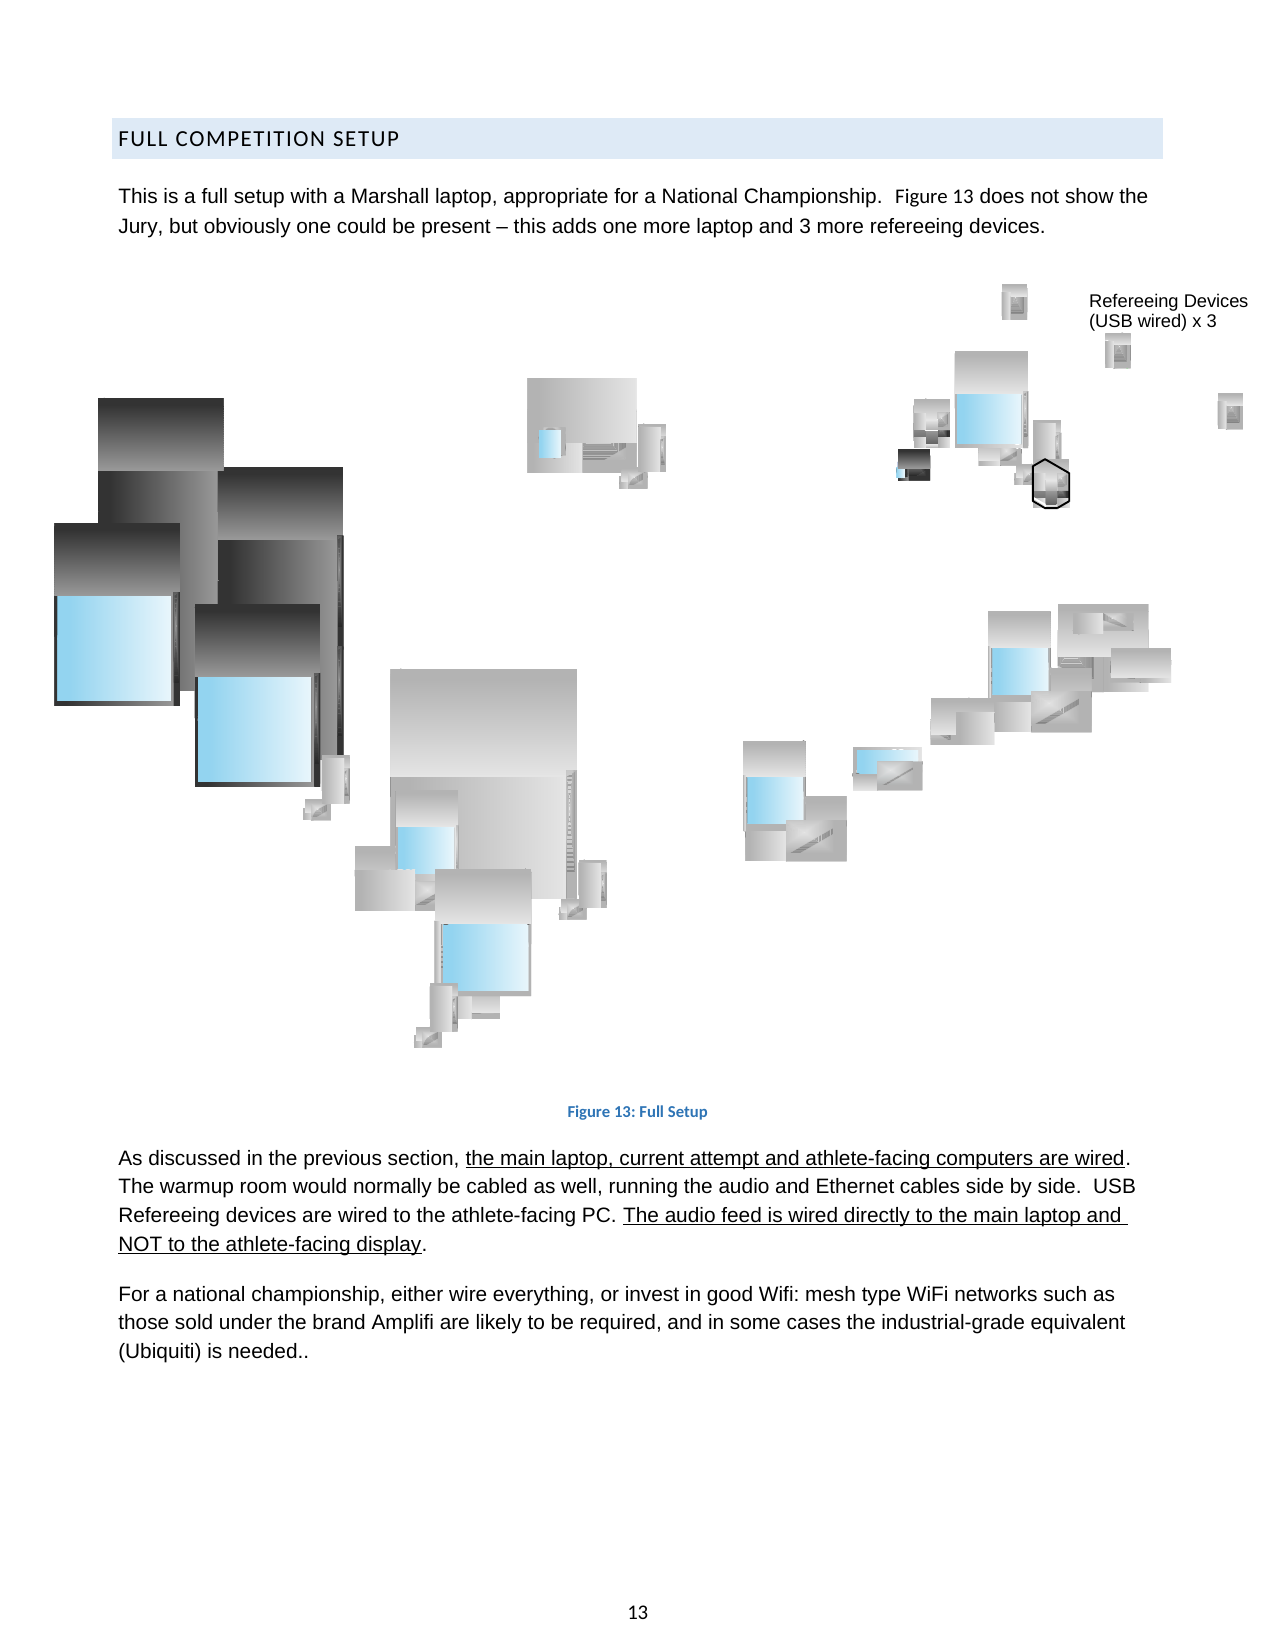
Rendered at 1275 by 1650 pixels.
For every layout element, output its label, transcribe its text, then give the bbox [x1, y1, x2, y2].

text This is a full setup with a Marshall laptop, appropriate for a National Championship. Figure 13 does not show the Jury, but obviously one could be present – this adds one more laptop and 3 more refereeing devices. [118, 184, 1157, 238]
subtitle Full Competition Setup [118, 124, 1157, 152]
text Figure 13: Full Setup [118, 1101, 1157, 1122]
text For a national championship, either wire everything, or invest in good Wifi: mesh type WiFi networks such as those sold under the brand Amplifi are likely to be required, and in some cases the industrial-grade equivalent (Ubiquiti) is needed.. [118, 1281, 1157, 1363]
text As discussed in the previous section, the main laptop, current attempt and athlete-facing computers are wired. The warmup room would normally be cabled as well, running the audio and Ethernet cables side by side. USB Refereeing devices are wired to the athlete-facing PC. The audio feed is wired directly to the main laptop and NOT to the athlete-facing display. [118, 1146, 1157, 1256]
